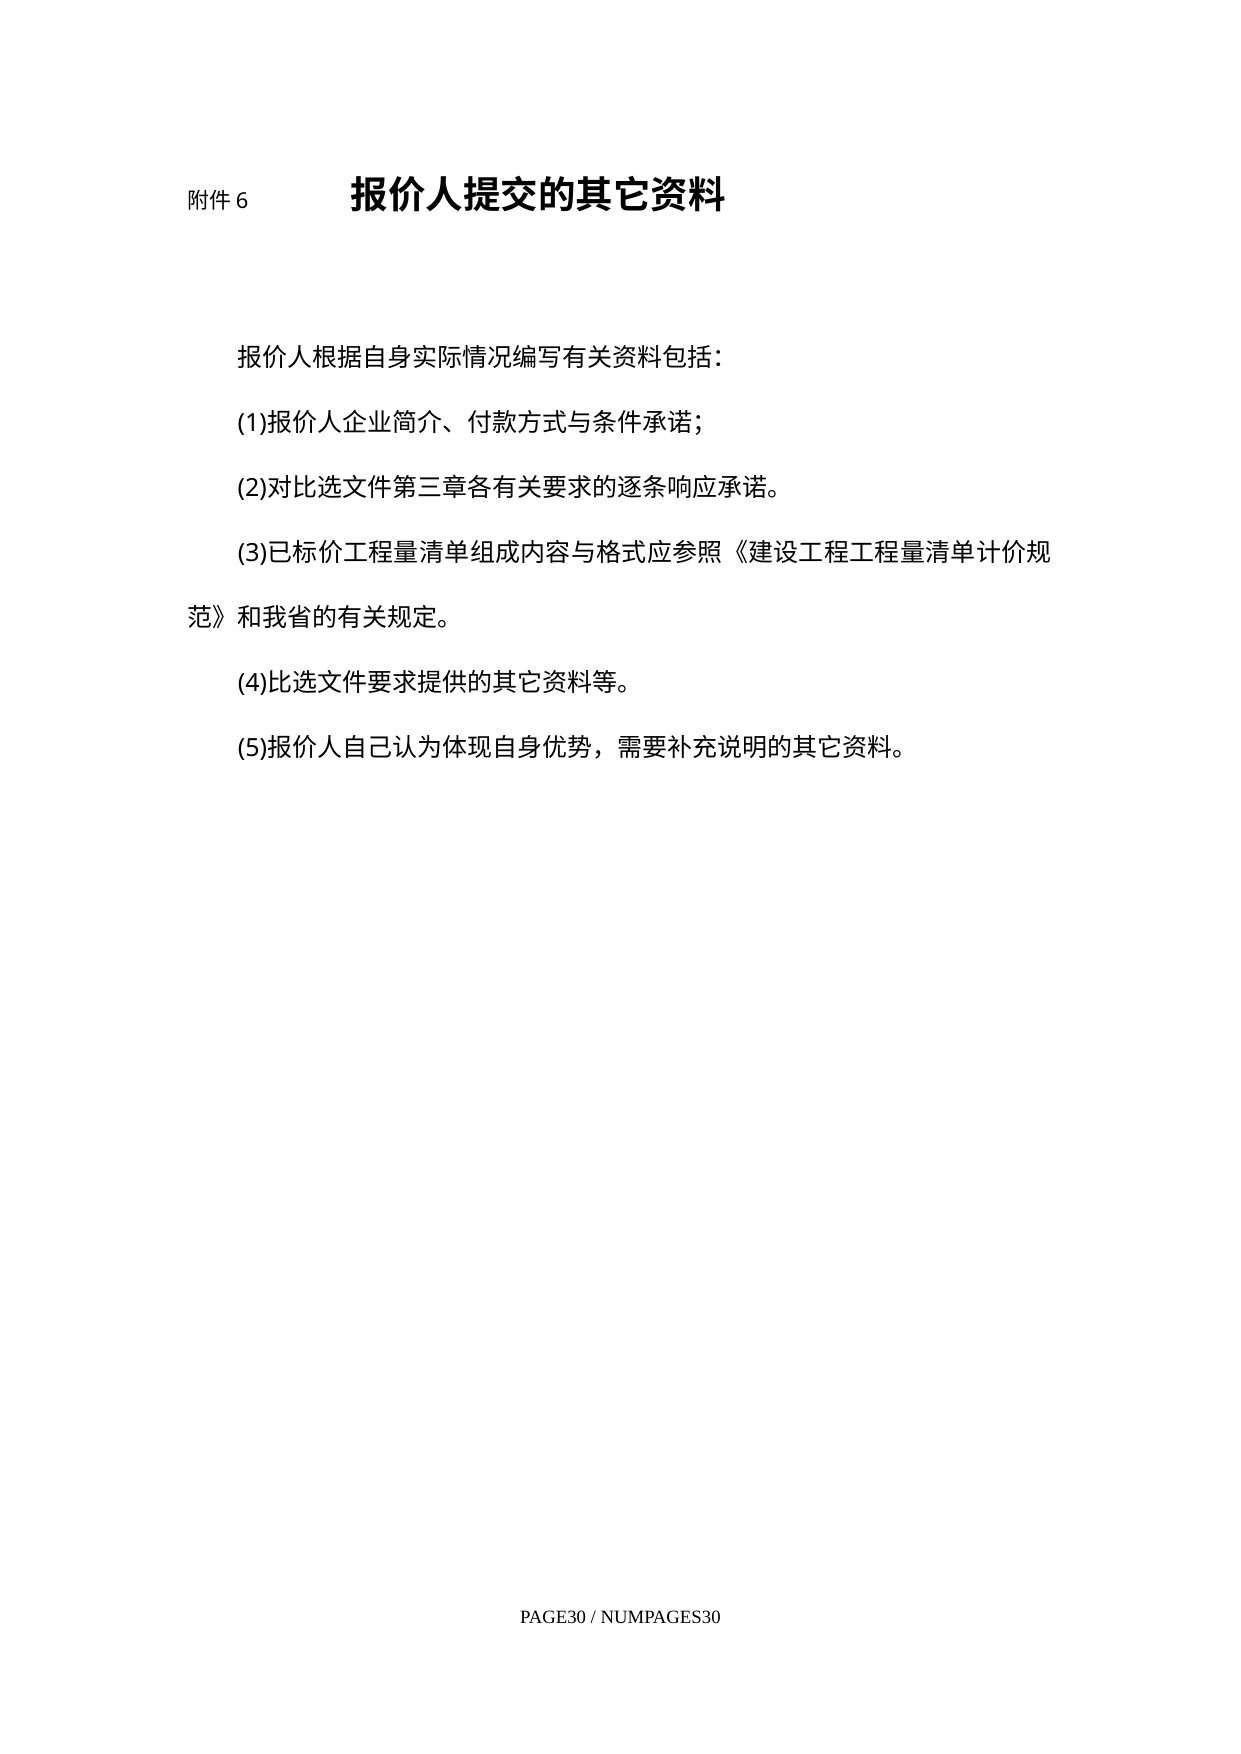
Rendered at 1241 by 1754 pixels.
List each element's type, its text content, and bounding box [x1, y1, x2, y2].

text 附件6 报价人提交的其它资料 [187, 160, 1053, 225]
text (1)报价人企业简介、付款方式与条件承诺； [187, 388, 1053, 453]
text (2)对比选文件第三章各有关要求的逐条响应承诺。 [187, 453, 1053, 518]
text 报价人根据自身实际情况编写有关资料包括： [187, 323, 1053, 388]
text (3)已标价工程量清单组成内容与格式应参照《建设工程工程量清单计价规范》和我省的有关规定。 [187, 518, 1053, 648]
text (5)报价人自己认为体现自身优势，需要补充说明的其它资料。 [187, 713, 1053, 778]
text (4)比选文件要求提供的其它资料等。 [187, 648, 1053, 713]
